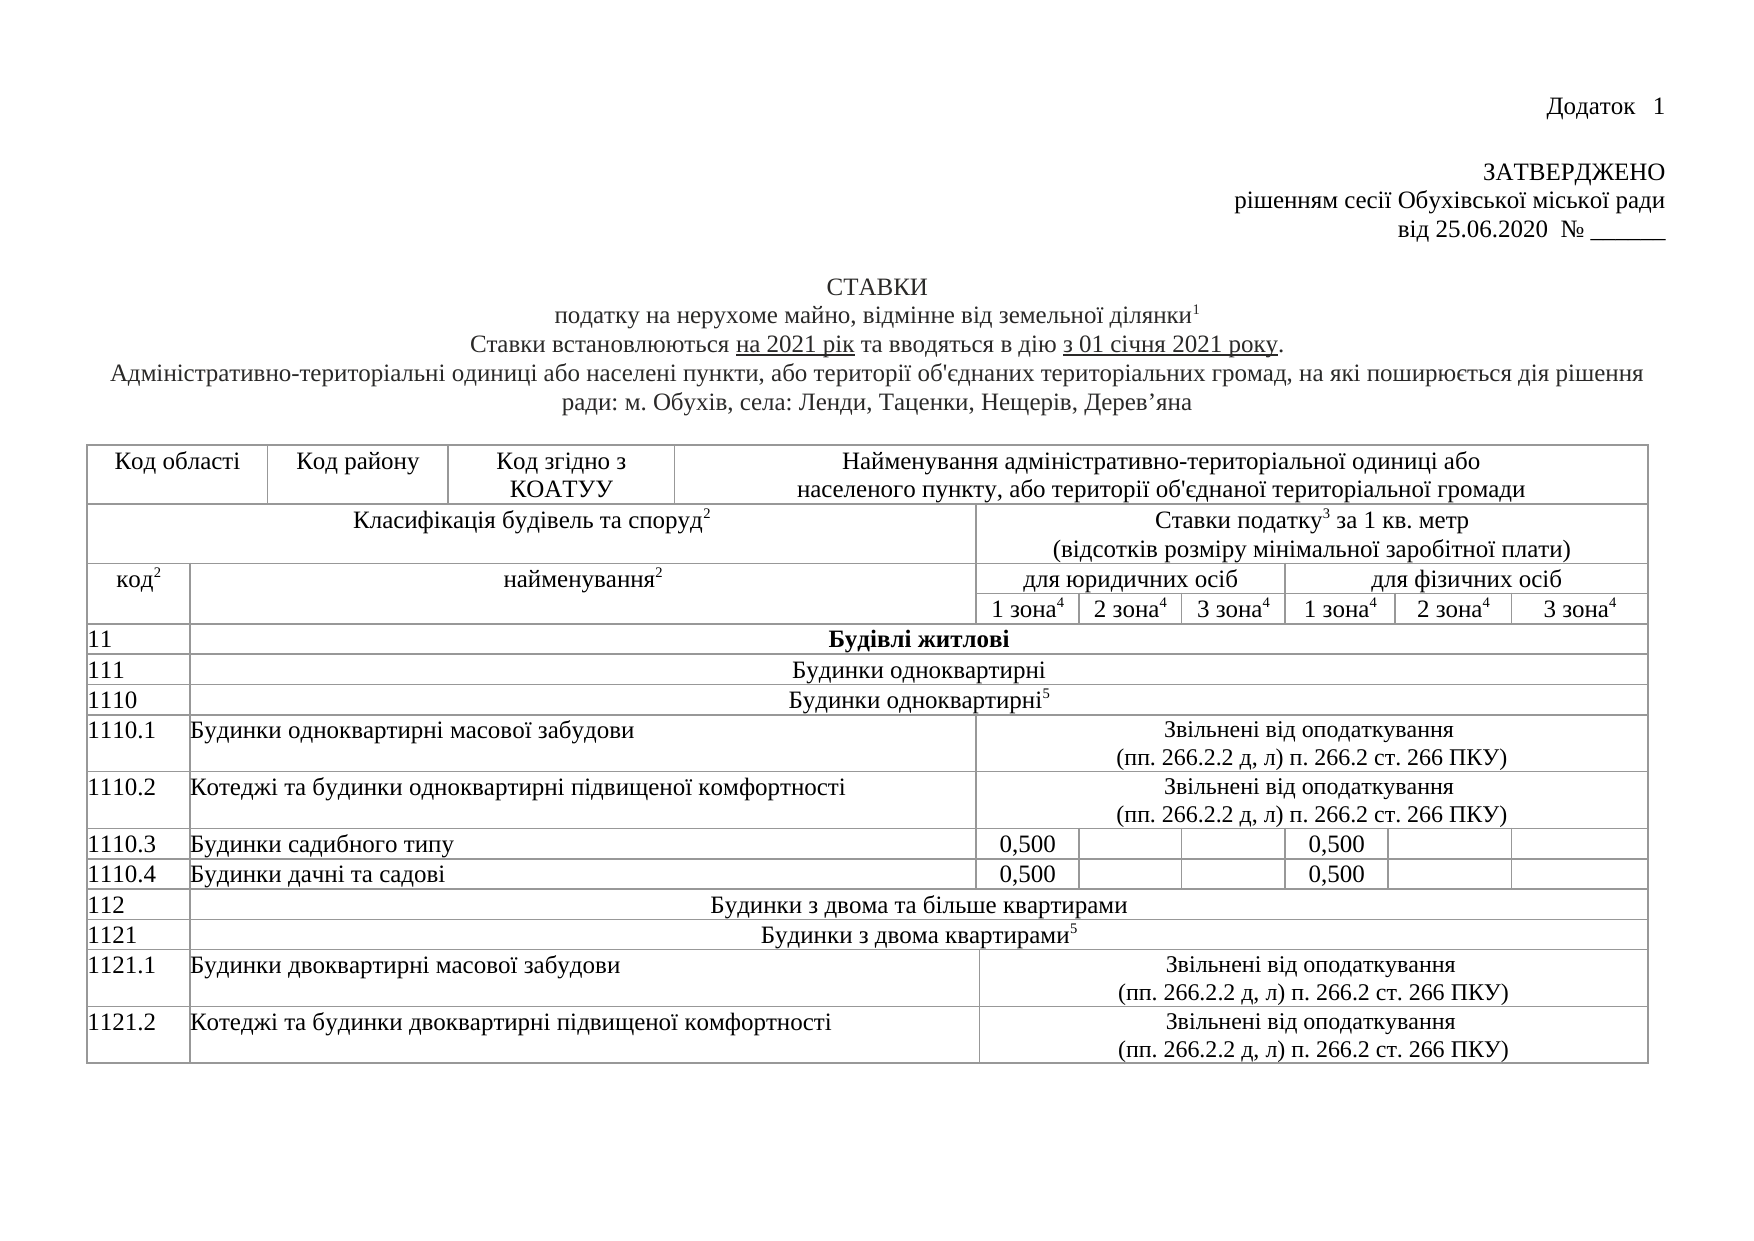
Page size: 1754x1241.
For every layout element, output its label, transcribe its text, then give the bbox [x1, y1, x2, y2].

table_cell 3 зона4 [1182, 594, 1284, 623]
table_cell 0,500 [977, 860, 1078, 888]
table_header Код району [268, 446, 447, 503]
text від 25.06.2020 № ______ [89, 214, 1665, 243]
table_cell 1110 [88, 685, 189, 714]
table_cell 1 зона4 [977, 594, 1078, 623]
table_cell Будинки з двома та більше квартирами [191, 890, 1647, 918]
table_cell Звільнені від оподаткування (пп. 266.2.2 д, л) п. 266.2 ст. 266 ПКУ) [977, 772, 1647, 827]
table_cell для юридичних осіб [977, 564, 1284, 593]
table_header Код згідно з КОАТУУ [449, 446, 674, 503]
table_cell Звільнені від оподаткування (пп. 266.2.2 д, л) п. 266.2 ст. 266 ПКУ) [977, 716, 1647, 771]
table_cell 1121 [88, 920, 189, 949]
table_cell [1080, 829, 1181, 858]
table_cell 111 [88, 655, 189, 684]
table_cell Ставки податку3 за 1 кв. метр (відсотків розміру мінімальної заробітної плати) [977, 505, 1647, 562]
table_cell Будинки двоквартирні масової забудови [191, 950, 979, 1006]
table_cell [1512, 860, 1647, 888]
table_cell 1110.1 [88, 716, 189, 771]
text ЗАТВЕРДЖЕНО [89, 157, 1665, 186]
table_cell 1110.4 [88, 860, 189, 888]
table_cell 2 зона4 [1080, 594, 1181, 623]
table_cell код2 [88, 564, 189, 623]
table_cell Будинки садибного типу [191, 829, 975, 858]
table_cell 1121.1 [88, 950, 189, 1006]
table_cell 112 [88, 890, 189, 918]
table_cell 0,500 [977, 829, 1078, 858]
table_cell Будинки з двома квартирами5 [191, 920, 1647, 949]
table_cell 3 зона4 [1512, 594, 1647, 623]
table_cell 1121.2 [88, 1007, 189, 1062]
table_cell Будинки одноквартирні масової забудови [191, 716, 975, 771]
table_cell 1110.2 [88, 772, 189, 827]
table_cell Будівлі житлові [191, 625, 1647, 653]
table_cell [980, 1007, 1647, 1062]
table_cell Котеджі та будинки двоквартирні підвищеної комфортності [191, 1007, 979, 1062]
table_cell Будинки одноквартирні [191, 655, 1647, 684]
table_cell [1389, 860, 1511, 888]
table_cell [1182, 860, 1284, 888]
table_cell Котеджі та будинки одноквартирні підвищеної комфортності [191, 772, 975, 827]
text рішенням сесії Обухівської міської ради [89, 186, 1665, 214]
table_cell 2 зона4 [1396, 594, 1511, 623]
text Адміністративно-територіальні одиниці або населені пункти, або території об'єднаних територіальних громад, на які поширюється дія рішення ради: м. Обухів, села: Ленди, Таценки, Нещерів, Дерев’яна [89, 358, 1665, 416]
table_header Найменування адміністративно-територіальної одиниці або населеного пункту, або території об'єднаної територіальної громади [675, 446, 1647, 503]
table_cell [1512, 829, 1647, 858]
text Ставки встановлюються на 2021 рік та вводяться в дію з 01 січня 2021 року. [89, 329, 1665, 358]
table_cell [980, 950, 1647, 1006]
table_cell 0,500 [1286, 860, 1387, 888]
table_header Код області [88, 446, 267, 503]
table_cell 1 зона4 [1286, 594, 1394, 623]
text СТАВКИ податку на нерухоме майно, відмінне від земельної ділянки1 [89, 272, 1665, 329]
table_cell [1389, 829, 1511, 858]
table_cell [1080, 860, 1181, 888]
table_cell Будинки одноквартирні5 [191, 685, 1647, 714]
table_cell Будинки дачні та садові [191, 860, 975, 888]
table_cell найменування2 [191, 564, 975, 623]
text Додаток 1 [89, 89, 1665, 157]
table_cell 0,500 [1286, 829, 1387, 858]
table_cell 1110.3 [88, 829, 189, 858]
table_cell для фізичних осіб [1286, 564, 1647, 593]
table_cell [1182, 829, 1284, 858]
table_cell 11 [88, 625, 189, 653]
table_cell Класифікація будівель та споруд2 [88, 505, 975, 562]
